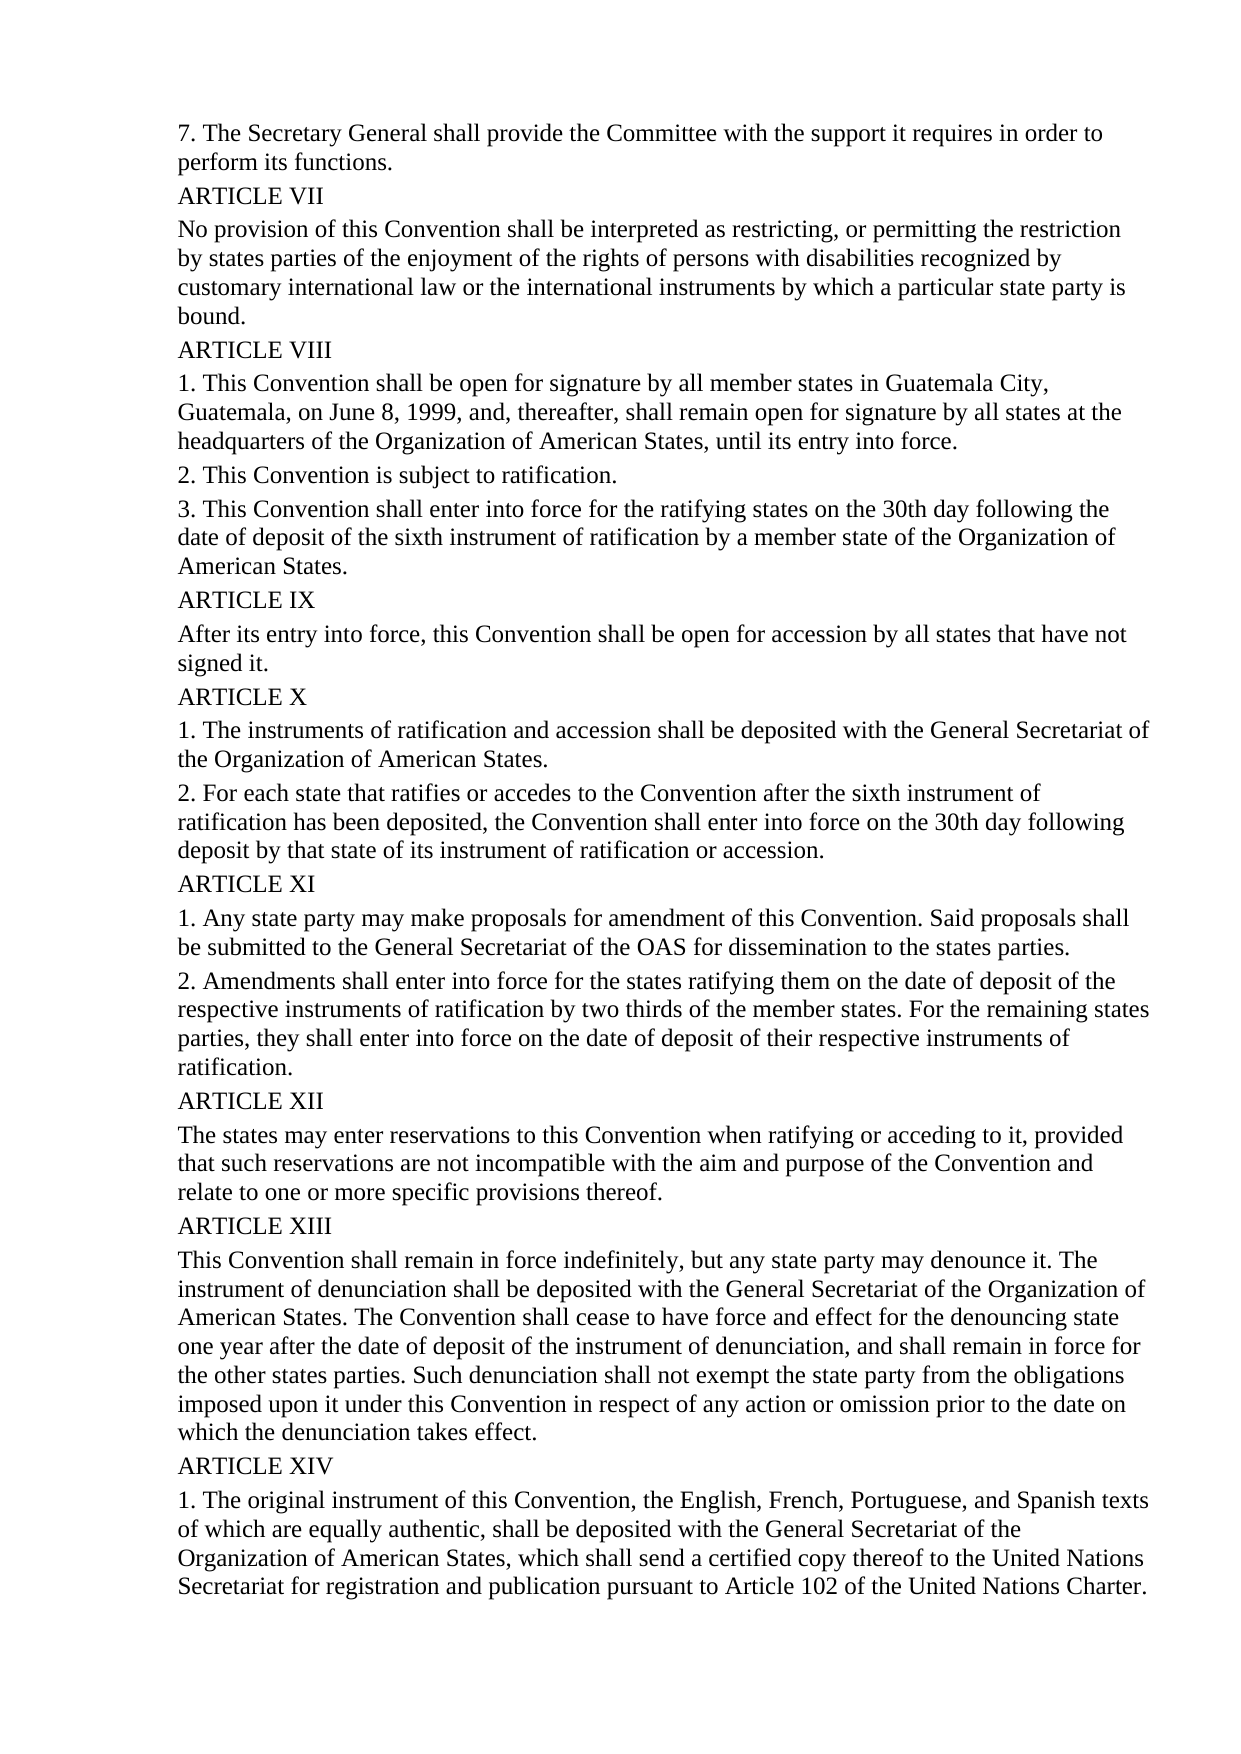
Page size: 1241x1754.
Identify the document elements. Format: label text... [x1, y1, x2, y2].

text ARTICLE VIII [177, 335, 1152, 363]
text After its entry into force, this Convention shall be open for accession by all states that have not signed it. [177, 619, 1152, 676]
text No provision of this Convention shall be interpreted as restricting, or permitting the restriction by states parties of the enjoyment of the rights of persons with disabilities recognized by customary international law or the international instruments by which a particular state party is bound. [177, 214, 1152, 329]
text ARTICLE XIII [177, 1211, 1152, 1240]
text 1. This Convention shall be open for signature by all member states in Guatemala City, Guatemala, on June 8, 1999, and, thereafter, shall remain open for signature by all states at the headquarters of the Organization of American States, until its entry into force. [177, 368, 1152, 455]
text 2. For each state that ratifies or accedes to the Convention after the sixth instrument of ratification has been deposited, the Convention shall enter into force on the 30th day following deposit by that state of its instrument of ratification or accession. [177, 778, 1152, 864]
text 1. The instruments of ratification and accession shall be deposited with the General Secretariat of the Organization of American States. [177, 715, 1152, 773]
text 7. The Secretary General shall provide the Committee with the support it requires in order to perform its functions. [177, 118, 1152, 176]
text ARTICLE X [177, 682, 1152, 710]
text The states may enter reservations to this Convention when ratifying or acceding to it, provided that such reservations are not incompatible with the aim and purpose of the Convention and relate to one or more specific provisions thereof. [177, 1120, 1152, 1206]
text ARTICLE IX [177, 585, 1152, 614]
text 1. Any state party may make proposals for amendment of this Convention. Said proposals shall be submitted to the General Secretariat of the OAS for dissemination to the states parties. [177, 903, 1152, 961]
text 2. Amendments shall enter into force for the states ratifying them on the date of deposit of the respective instruments of ratification by two thirds of the member states. For the remaining states parties, they shall enter into force on the date of deposit of their respective instruments of ratification. [177, 966, 1152, 1081]
text ARTICLE XIV [177, 1451, 1152, 1480]
text ARTICLE VII [177, 181, 1152, 209]
text This Convention shall remain in force indefinitely, but any state party may denounce it. The instrument of denunciation shall be deposited with the General Secretariat of the Organization of American States. The Convention shall cease to have force and effect for the denouncing state one year after the date of deposit of the instrument of denunciation, and shall remain in force for the other states parties. Such denunciation shall not exempt the state party from the obligations imposed upon it under this Convention in respect of any action or omission prior to the date on which the denunciation takes effect. [177, 1245, 1152, 1446]
text ARTICLE XII [177, 1086, 1152, 1115]
text 1. The original instrument of this Convention, the English, French, Portuguese, and Spanish texts of which are equally authentic, shall be deposited with the General Secretariat of the Organization of American States, which shall send a certified copy thereof to the United Nations Secretariat for registration and publication pursuant to Article 102 of the United Nations Charter. [177, 1485, 1152, 1600]
text 3. This Convention shall enter into force for the ratifying states on the 30th day following the date of deposit of the sixth instrument of ratification by a member state of the Organization of American States. [177, 494, 1152, 580]
text 2. This Convention is subject to ratification. [177, 460, 1152, 489]
text ARTICLE XI [177, 869, 1152, 898]
